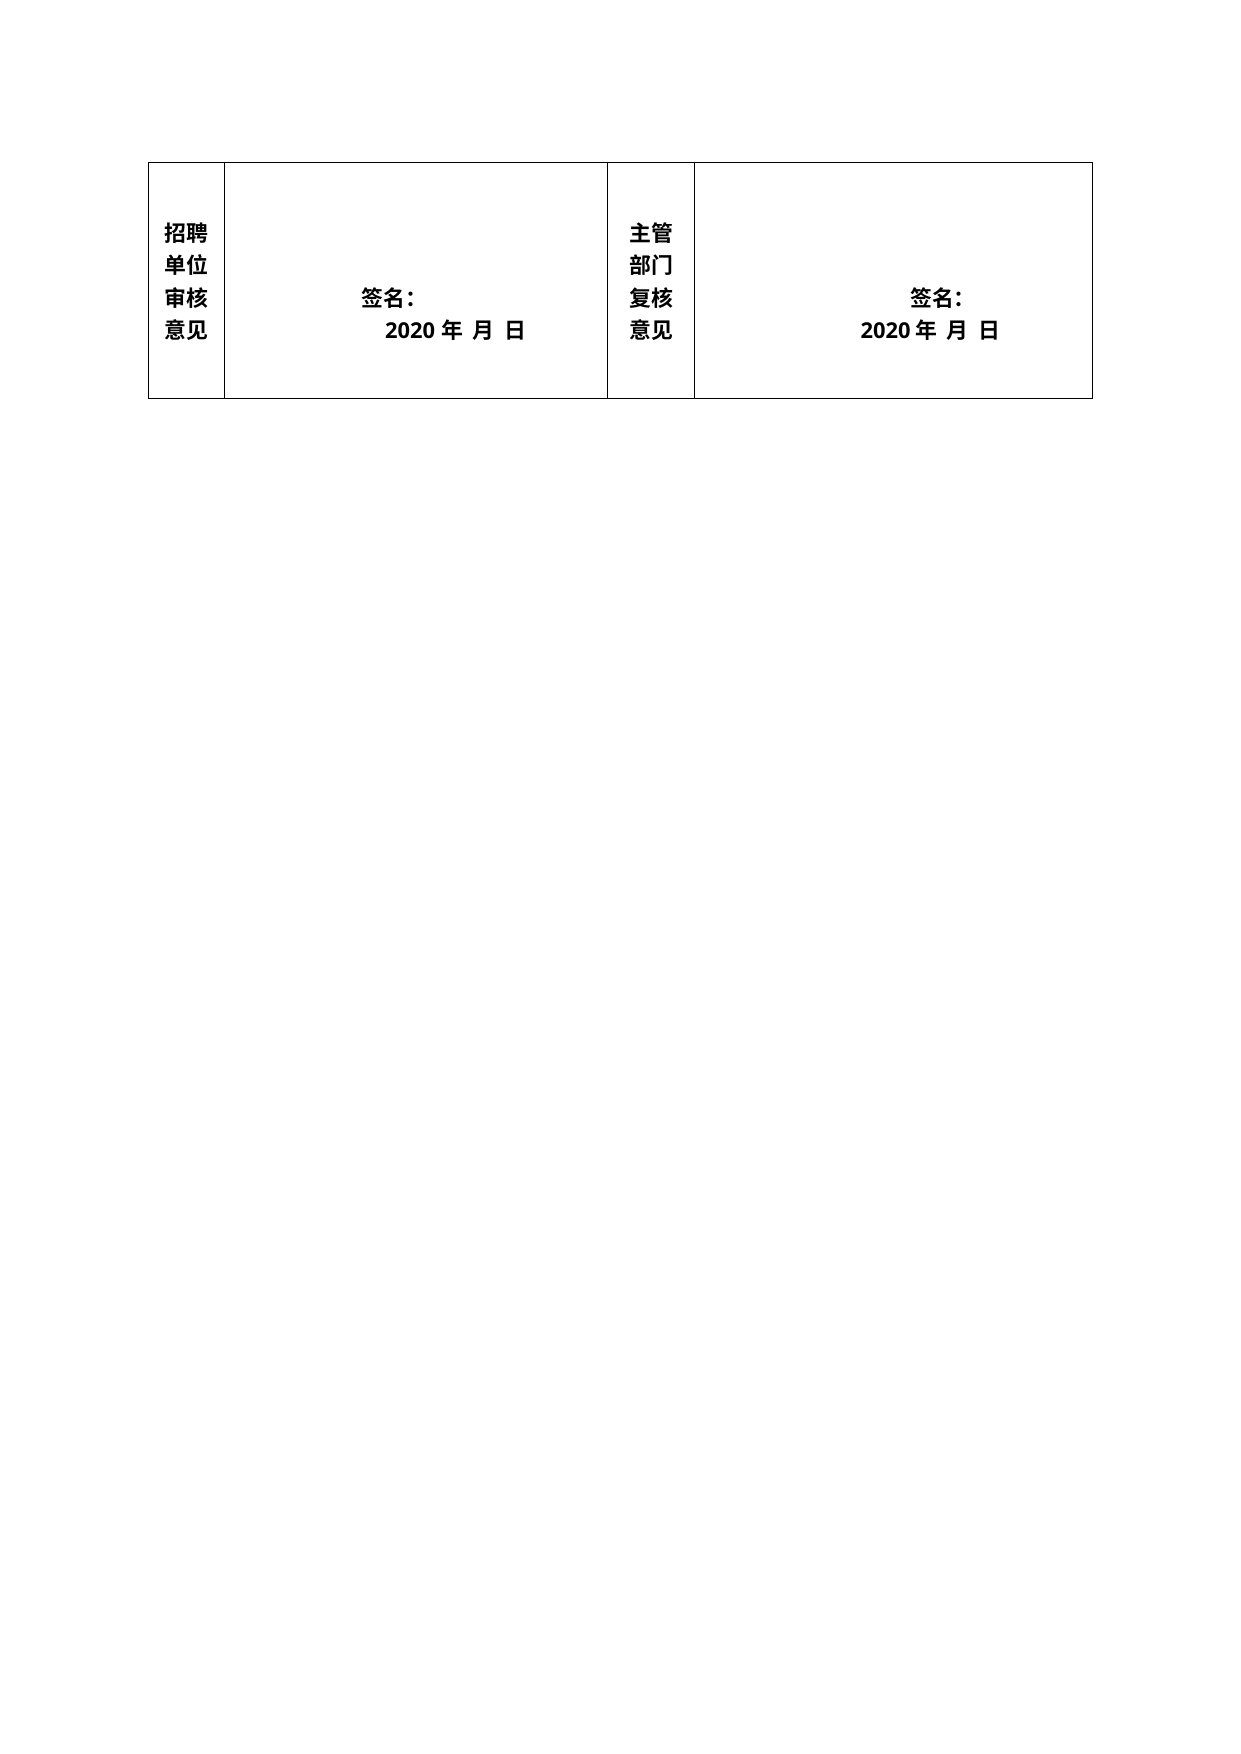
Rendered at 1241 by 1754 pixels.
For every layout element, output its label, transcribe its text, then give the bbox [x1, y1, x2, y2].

table_cell 签名： 2020 年 月 日 [225, 163, 607, 398]
table_cell 招聘单位审核意见 [149, 163, 224, 398]
table_cell 签名： 2020年 月 日 [695, 163, 1092, 398]
table_cell 主管 部门 复核 意见 [608, 163, 694, 398]
